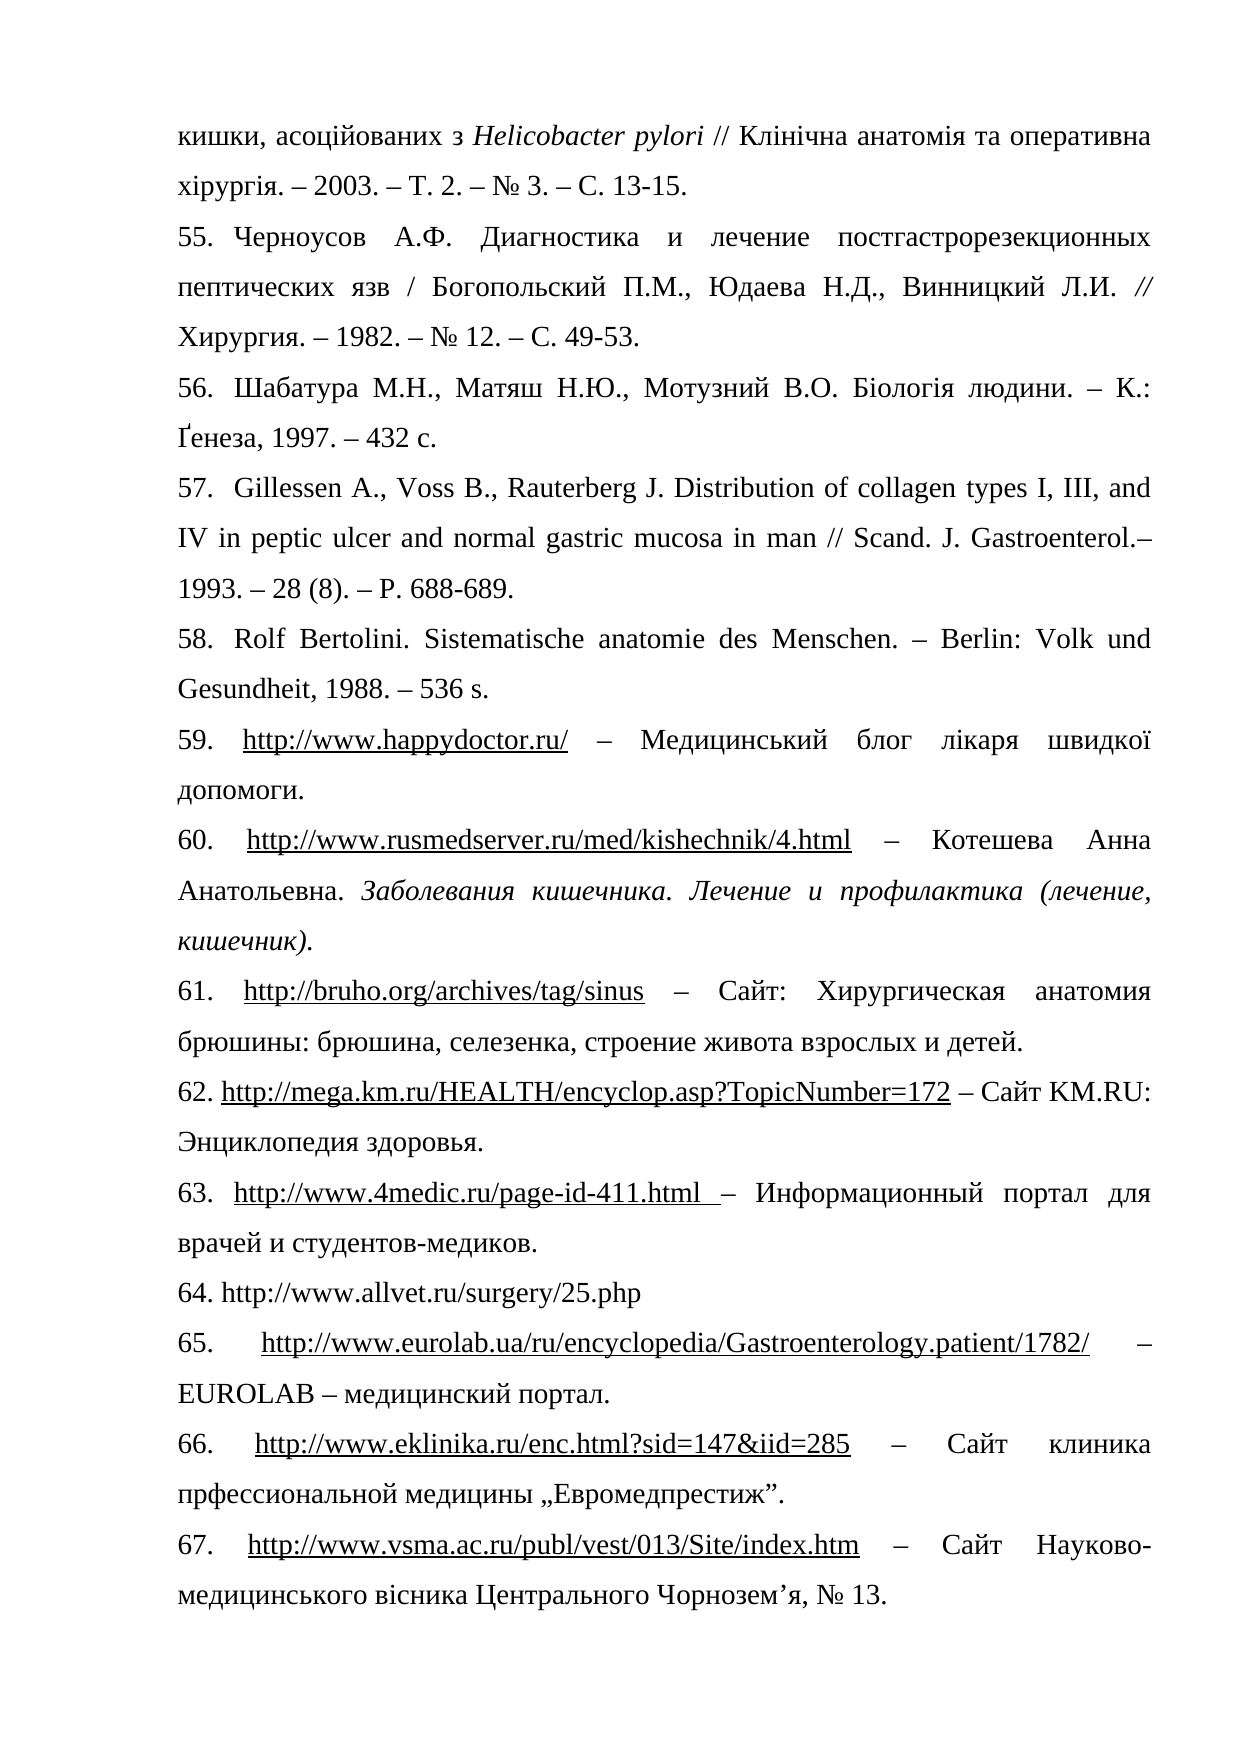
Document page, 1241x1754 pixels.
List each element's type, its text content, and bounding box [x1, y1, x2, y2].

text 64. http://www.allvet.ru/surgery/25.php [177, 1275, 1152, 1309]
list Шабатура М.Н., Матяш Н.Ю., Мотузний В.О. Біологія людини. – К.: Ґенеза, 1997. – 432 с. [177, 370, 1152, 453]
text 59. http://www.happydoctor.ru/ – Медицинський блог лікаря швидкої допомоги. [177, 722, 1152, 806]
text 62. http://mega.km.ru/HEALTH/encyclop.asp?TopicNumber=172 – Сайт KM.RU: Энциклопедия здоровья. [177, 1074, 1152, 1158]
text 60. http://www.rusmedserver.ru/med/kishechnik/4.html – Котешева Анна Анатольевна. Заболевания кишечника. Лечение и профилактика (лечение, кишечник). [177, 822, 1152, 957]
list Черноусов А.Ф. Диагностика и лечение постгастрорезекционных пептических язв / Богопольский П.М., Юдаева Н.Д., Винницкий Л.И. // Хирургия. – 1982. – № 12. – С. 49-53. [177, 219, 1152, 353]
text 65. http://www.eurolab.ua/ru/encyclopedia/Gastroenterology.patient/1782/ – EUROLAB – медицинский портал. [177, 1326, 1152, 1409]
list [177, 118, 1152, 202]
text 61. http://bruho.org/archives/tag/sinus – Сайт: Хирургическая анатомия брюшины: брюшина, селезенка, строение живота взрослых и детей. [177, 973, 1152, 1057]
list Rolf Bertolini. Sistematische anatomie des Menschen. – Berlin: Volk und Gesundheit, 1988. – 536 s. [177, 621, 1152, 705]
text 67. http://www.vsma.ac.ru/publ/vest/013/Site/index.htm – Сайт Науково-медицинського вісника Центрального Чорнозем’я, № 13. [177, 1527, 1152, 1611]
text 63. http://www.4medic.ru/page-id-411.html – Информационный портал для врачей и студентов-медиков. [177, 1175, 1152, 1258]
list Gillessen A., Voss B., Rauterberg J. Distribution of collagen types I, III, and IV in peptic ulcer and normal gastric mucosa in man // Scand. J. Gastroenterol.– 1993. – 28 (8). – Р. 688-689. [177, 470, 1152, 604]
text 66. http://www.eklinika.ru/enc.html?sid=147&iid=285 – Сайт клиника прфессиональной медицины „Евромедпрестиж”. [177, 1426, 1152, 1510]
